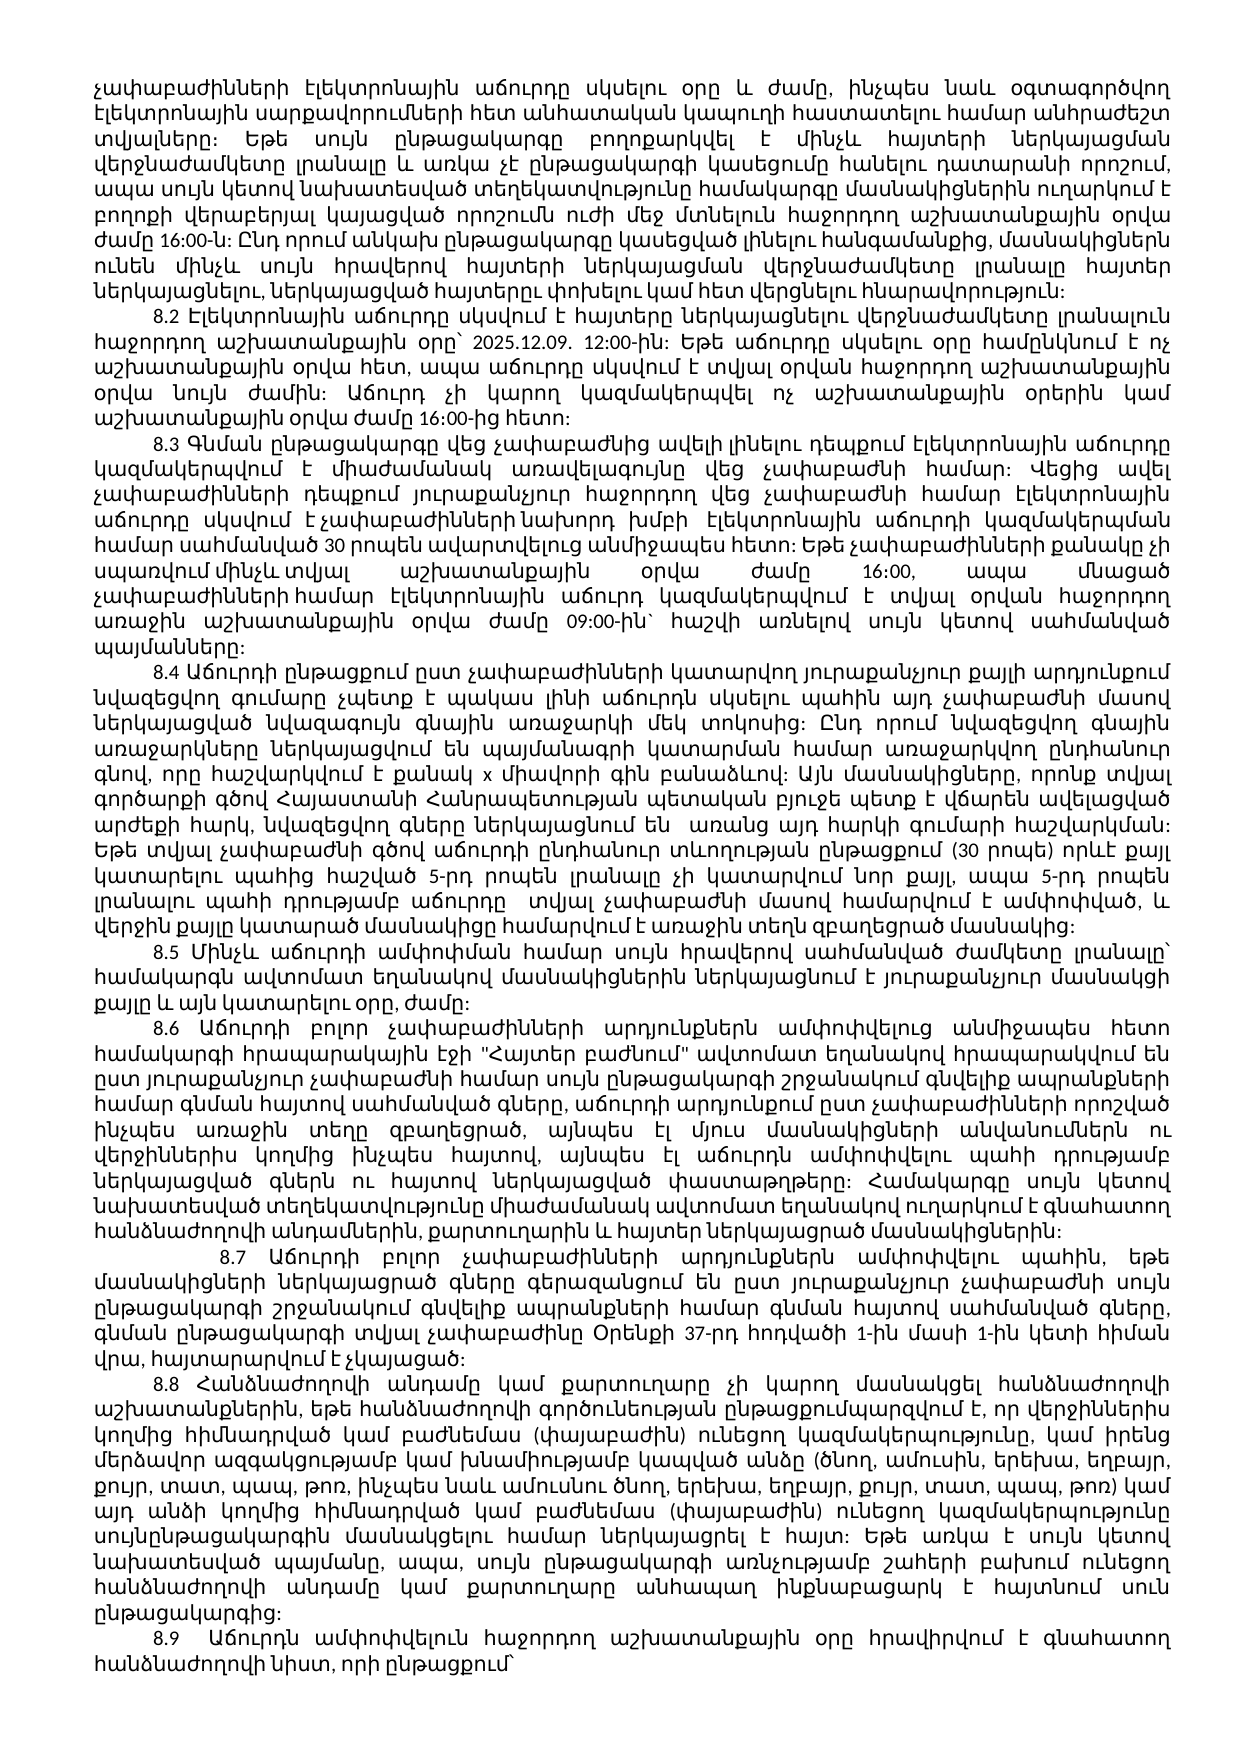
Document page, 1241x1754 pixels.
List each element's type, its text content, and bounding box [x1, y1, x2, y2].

text 8.5 Մինչև աճուրդի ամփոփման համար սույն հրավերով սահմանված ժամկետը լրանալը՝ համակարգն ավտոմատ եղանակով մասնակիցներին ներկայացնում է յուրաքանչյուր մասնակցի քայլը և այն կատարելու օրը, ժամը: [94, 939, 1171, 1015]
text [94, 75, 1171, 304]
text 8.6 Աճուրդի բոլոր չափաբաժինների արդյունքներն ամփոփվելուց անմիջապես հետո համակարգի հրապարակային էջի "Հայտեր բաժնում" ավտոմատ եղանակով հրապարակվում են ըստ յուրաքանչյուր չափաբաժնի համար սույն ընթացակարգի շրջանակում գնվելիք ապրանքների համար գնման հայտով սահմանված գները, աճուրդի արդյունքում ըստ չափաբաժինների որոշված ինչպես առաջին տեղը զբաղեցրած, այնպես էլ մյուս մասնակիցների անվանումներն ու վերջիններիս կողմից ինչպես հայտով, այնպես էլ աճուրդն ամփոփվելու պահի դրությամբ ներկայացված գներն ու հայտով ներկայացված փաստաթղթերը: Համակարգը սույն կետով նախատեսված տեղեկատվությունը միաժամանակ ավտոմատ եղանակով ուղարկում է գնահատող հանձնաժողովի անդամներին, քարտուղարին և հայտեր ներկայացրած մասնակիցներին: [94, 1015, 1171, 1244]
text 8.3 Գնման ընթացակարգը վեց չափաբաժնից ավելի լինելու դեպքում էլեկտրոնային աճուրդը կազմակերպվում է միաժամանակ առավելագույնը վեց չափաբաժնի համար: Վեցից ավել չափաբաժինների դեպքում յուրաքանչյուր հաջորդող վեց չափաբաժնի համար էլեկտրոնային աճուրդը սկսվում է չափաբաժինների նախորդ խմբի էլեկտրոնային աճուրդի կազմակերպման համար սահմանված 30 րոպեն ավարտվելուց անմիջապես հետո: Եթե չափաբաժինների քանակը չի սպառվում մինչև տվյալ աշխատանքային օրվա ժամը 16։00, ապա մնացած չափաբաժինների համար էլեկտրոնային աճուրդ կազմակերպվում է տվյալ օրվան հաջորդող առաջին աշխատանքային օրվա ժամը 09:00-ին` հաշվի առնելով սույն կետով սահմանված պայմանները: [94, 431, 1171, 659]
text 8.8 Հանձնաժողովի անդամը կամ քարտուղարը չի կարող մասնակցել հանձնաժողովի աշխատանքներին, եթե հանձնաժողովի գործունեության ընթացքումպարզվում է, որ վերջիններիս կողմից հիմնադրված կամ բաժնեմաս (փայաբաժին) ունեցող կազմակերպությունը, կամ իրենց մերձավոր ազգակցությամբ կամ խնամիությամբ կապված անձը (ծնող, ամուսին, երեխա, եղբայր, քույր, տատ, պապ, թոռ, ինչպես նաև ամուսնու ծնող, երեխա, եղբայր, քույր, տատ, պապ, թոռ) կամ այդ անձի կողմից հիմնադրված կամ բաժնեմաս (փայաբաժին) ունեցող կազմակերպությունը սույնընթացակարգին մասնակցելու համար ներկայացրել է հայտ: Եթե առկա է սույն կետով նախատեսված պայմանը, ապա, սույն ընթացակարգի առնչությամբ շահերի բախում ունեցող հանձնաժողովի անդամը կամ քարտուղարը անհապաղ ինքնաբացարկ է հայտնում սուն ընթացակարգից: [94, 1371, 1171, 1625]
text 8.2 Էլեկտրոնային աճուրդը սկսվում է հայտերը ներկայացնելու վերջնաժամկետը լրանալուն հաջորդող աշխատանքային օրը՝ 2025.12.09. 12:00 -ին: Եթե աճուրդը սկսելու օրը համընկնում է ոչ աշխատանքային օրվա հետ, ապա աճուրդը սկսվում է տվյալ օրվան հաջորդող աշխատանքային օրվա նույն ժամին: Աճուրդ չի կարող կազմակերպվել ոչ աշխատանքային օրերին կամ աշխատանքային օրվա ժամը 16։00-ից հետո: [94, 304, 1171, 431]
text 8.9 Աճուրդն ամփոփվելուն հաջորդող աշխատանքային օրը հրավիրվում է գնահատող հանձնաժողովի նիստ, որի ընթացքում՝ [94, 1625, 1171, 1676]
text 8.4 Աճուրդի ընթացքում ըստ չափաբաժինների կատարվող յուրաքանչյուր քայլի արդյունքում նվազեցվող գումարը չպետք է պակաս լինի աճուրդն սկսելու պահին այդ չափաբաժնի մասով ներկայացված նվազագույն գնային առաջարկի մեկ տոկոսից: Ընդ որում նվազեցվող գնային առաջարկները ներկայացվում են պայմանագրի կատարման համար առաջարկվող ընդհանուր գնով, որը հաշվարկվում է քանակ x միավորի գին բանաձևով: Այն մասնակիցները, որոնք տվյալ գործարքի գծով Հայաստանի Հանրապետության պետական բյուջե պետք է վճարեն ավելացված արժեքի հարկ, նվազեցվող գները ներկայացնում են առանց այդ հարկի գումարի հաշվարկման: Եթե տվյալ չափաբաժնի գծով աճուրդի ընդհանուր տևողության ընթացքում (30 րոպե) որևէ քայլ կատարելու պահից հաշված 5-րդ րոպեն լրանալը չի կատարվում նոր քայլ, ապա 5-րդ րոպեն լրանալու պահի դրությամբ աճուրդը տվյալ չափաբաժնի մասով համարվում է ամփոփված, և վերջին քայլը կատարած մասնակիցը համարվում է առաջին տեղն զբաղեցրած մասնակից: [94, 659, 1171, 939]
text 8.7 Աճուրդի բոլոր չափաբաժինների արդյունքներն ամփոփվելու պահին, եթե մասնակիցների ներկայացրած գները գերազանցում են ըստ յուրաքանչյուր չափաբաժնի սույն ընթացակարգի շրջանակում գնվելիք ապրանքների համար գնման հայտով սահմանված գները, գնման ընթացակարգի տվյալ չափաբաժինը Օրենքի 37-րդ հոդվածի 1-ին մասի 1-ին կետի հիման վրա, հայտարարվում է չկայացած: [94, 1244, 1171, 1371]
